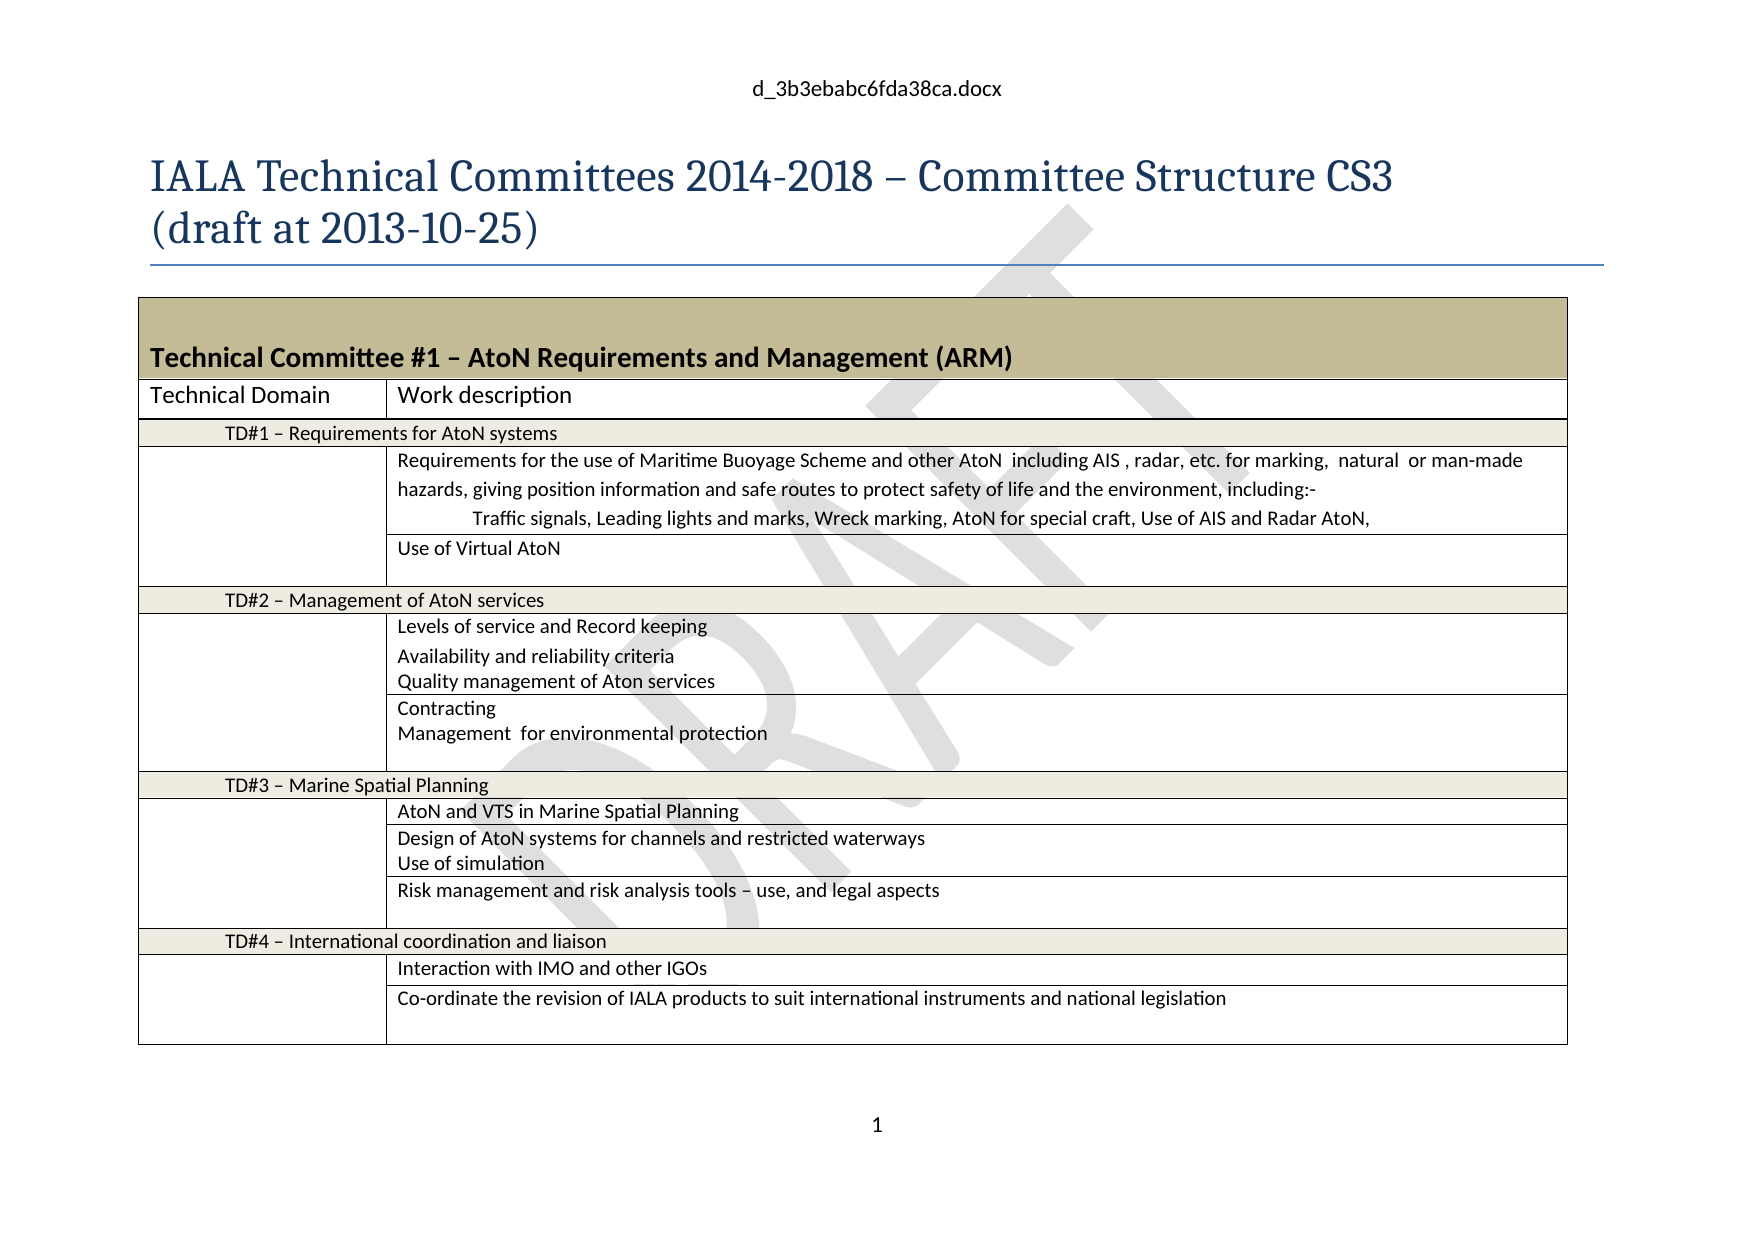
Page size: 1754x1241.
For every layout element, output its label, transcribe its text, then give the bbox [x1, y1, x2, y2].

table_cell [139, 955, 386, 1044]
table_cell [139, 799, 386, 928]
table_cell TD#2 – Management of AtoN services [139, 587, 1567, 613]
table_cell AtoN and VTS in Marine Spatial Planning [387, 799, 1567, 824]
table_cell Risk management and risk analysis tools – use, and legal aspects [387, 877, 1567, 928]
table_cell [139, 447, 386, 586]
table_header TD#1 – Requirements for AtoN systems [139, 420, 1567, 446]
table_cell Levels of service and Record keeping Availability and reliability criteria Quality management of Aton services [387, 614, 1567, 694]
table_cell Contracting Management for environmental protection [387, 695, 1567, 771]
table_cell Co-ordinate the revision of IALA products to suit international instruments and national legislation [387, 986, 1567, 1044]
table_cell Interaction with IMO and other IGOs [387, 955, 1567, 984]
table_header Technical Committee #1 – AtoN Requirements and Management (ARM) [139, 298, 1567, 378]
table_cell [139, 614, 386, 771]
table_cell TD#4 – International coordination and liaison [139, 929, 1567, 954]
table_cell Technical Domain [139, 380, 386, 418]
table_cell TD#3 – Marine Spatial Planning [139, 772, 1567, 797]
table_cell Design of AtoN systems for channels and restricted waterways Use of simulation [387, 825, 1567, 876]
title (draft at 2013-10-25) [150, 203, 1604, 264]
table_cell Use of Virtual AtoN [387, 535, 1567, 586]
table_cell Work description [387, 380, 1567, 418]
title IALA Technical Committees 2014-2018 – Committee Structure CS3 [150, 150, 1604, 203]
table_cell Requirements for the use of Maritime Buoyage Scheme and other AtoN including AIS , radar, etc. for marking, natural or man-made hazards, giving position information and safe routes to protect safety of life and the environment, including:- Traffic signals, Leading lights and marks, Wreck marking, AtoN for special craft, Use of AIS and Radar AtoN, [387, 447, 1567, 534]
